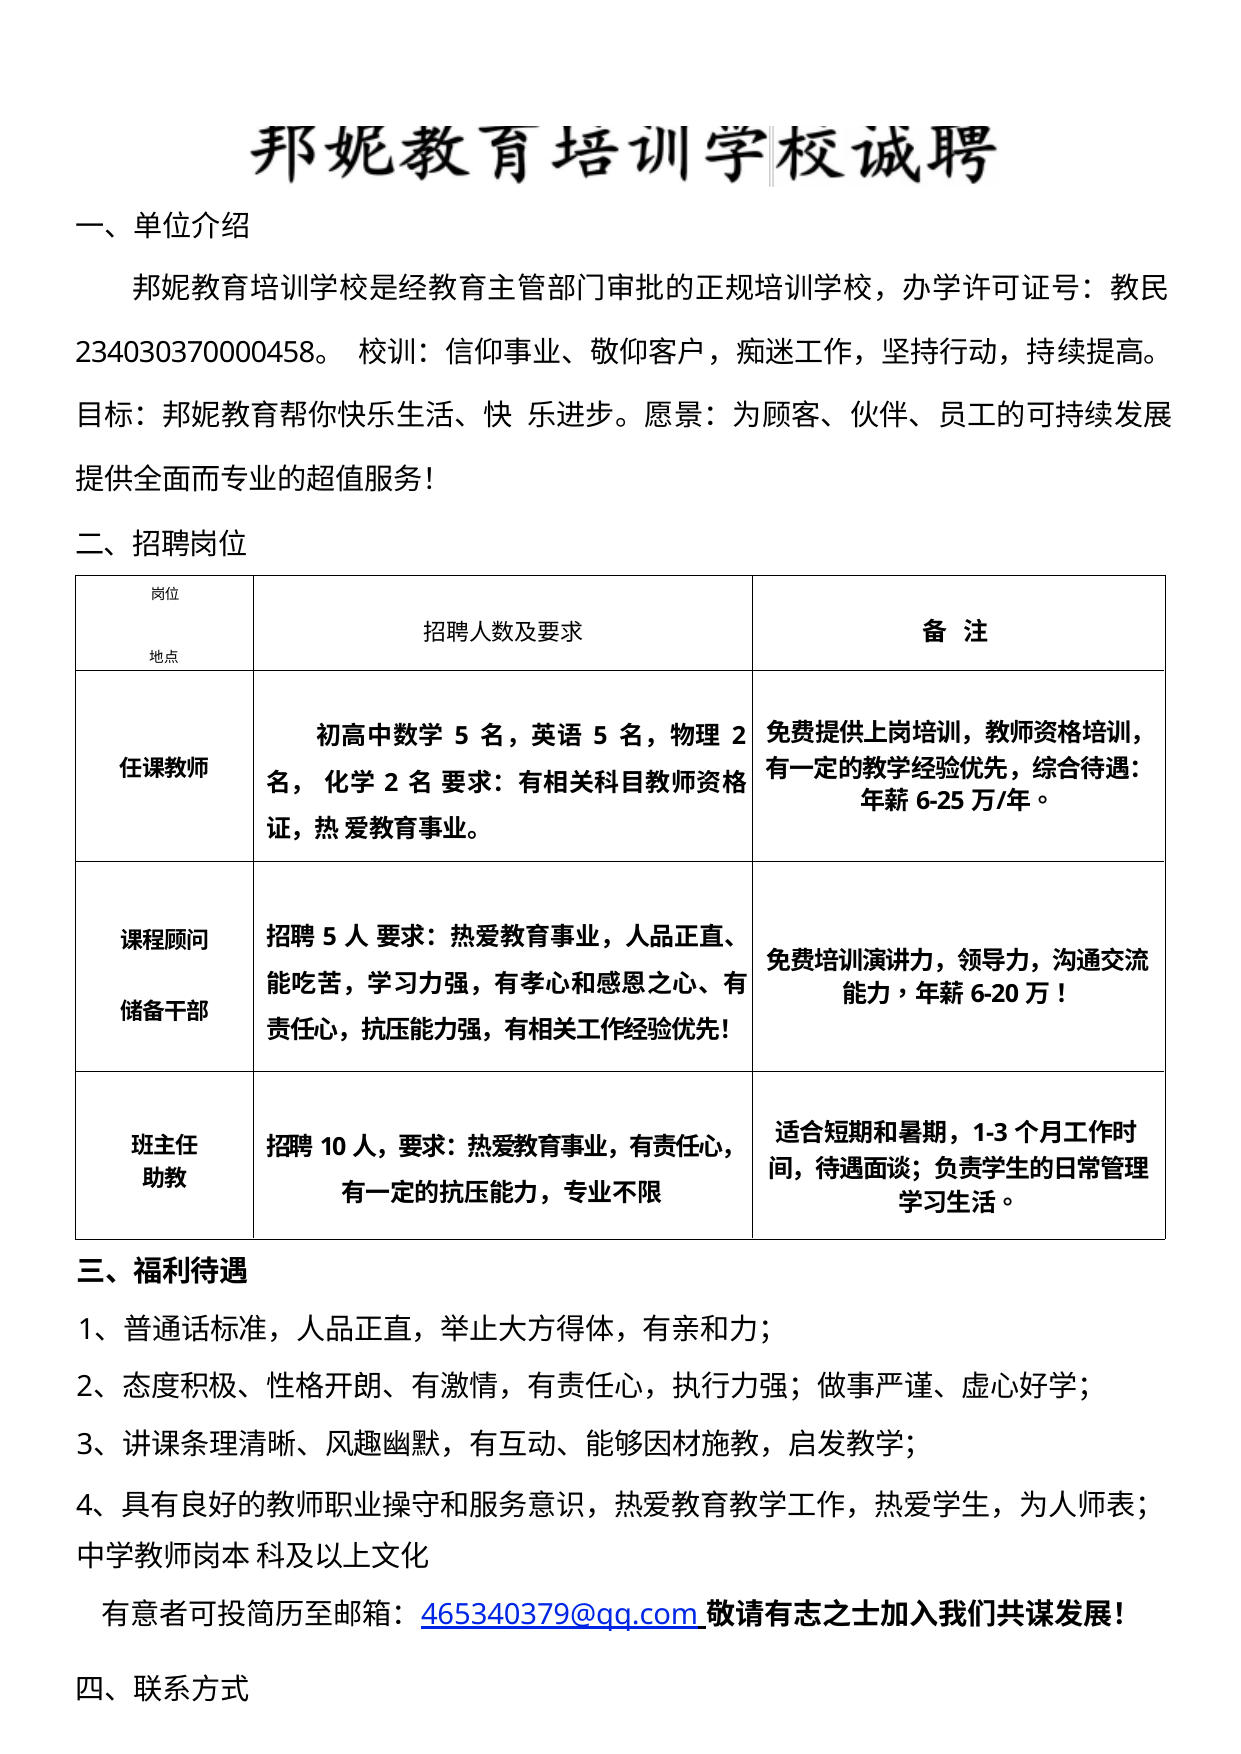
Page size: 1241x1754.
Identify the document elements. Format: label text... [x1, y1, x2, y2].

text 一、单位介绍 [75, 202, 1173, 244]
text 三、福利待遇 [76, 1251, 1173, 1289]
table_cell 初高中数学 5 名，英语 5 名，物理 2 名， 化学 2 名 要求：有相关科目教师资格证，热 爱教育事业。 [254, 671, 752, 861]
table_cell 课程顾问 储备干部 [76, 862, 253, 1071]
text 4、具有良好的教师职业操守和服务意识，热爱教育教学工作，热爱学生，为人师表；中学教师岗本 科及以上文化 [76, 1481, 1165, 1574]
table_cell 免费培训演讲力，领导力，沟通交流 能力，年薪 6-20 万！ [753, 861, 1165, 1071]
table_cell 招聘 10 人，要求：热爱教育事业，有责任心， 有一定的抗压能力，专业不限 [254, 1072, 752, 1238]
picture [248, 126, 1000, 187]
table_cell 招聘 5 人 要求：热爱教育事业，人品正直、 能吃苦，学习力强，有孝心和感恩之心、有 责任心，抗压能力强，有相关工作经验优先！ [254, 862, 752, 1071]
table_cell 任课教师 [76, 671, 253, 861]
table_header 招聘人数及要求 [254, 576, 752, 670]
text 有意者可投简历至邮箱：465340379@qq.com 敬请有志之士加入我们共谋发展！ [101, 1590, 1173, 1633]
text 3、讲课条理清晰、风趣幽默，有互动、能够因材施教，启发教学； [76, 1423, 1173, 1462]
table_header 岗位 地点 [76, 576, 253, 670]
table_header 备 注 [753, 576, 1165, 670]
table_cell 免费提供上岗培训，教师资格培训， 有一定的教学经验优先，综合待遇： 年薪 6-25 万/年。 [753, 670, 1165, 861]
text 二、招聘岗位 [75, 524, 1173, 562]
text 邦妮教育培训学校是经教育主管部门审批的正规培训学校，办学许可证号：教民 234030370000458。 校训：信仰事业、敬仰客户，痴迷工作，坚持行动，持续提高。 目标：邦妮教育帮你快乐生活、快 乐进步。愿景：为顾客、伙伴、员工的可持续发展提供全面而专业的超值服务！ [75, 265, 1173, 497]
table_cell 班主任 助教 [76, 1072, 253, 1238]
table_cell 适合短期和暑期，1-3 个月工作时 间，待遇面谈；负责学生的日常管理 学习生活。 [753, 1071, 1165, 1238]
text 1、普通话标准，人品正直，举止大方得体，有亲和力； [78, 1308, 1173, 1347]
text 四、联系方式 [75, 1666, 1173, 1708]
text 2、态度积极、性格开朗、有激情，有责任心，执行力强；做事严谨、虚心好学； [76, 1366, 1173, 1404]
